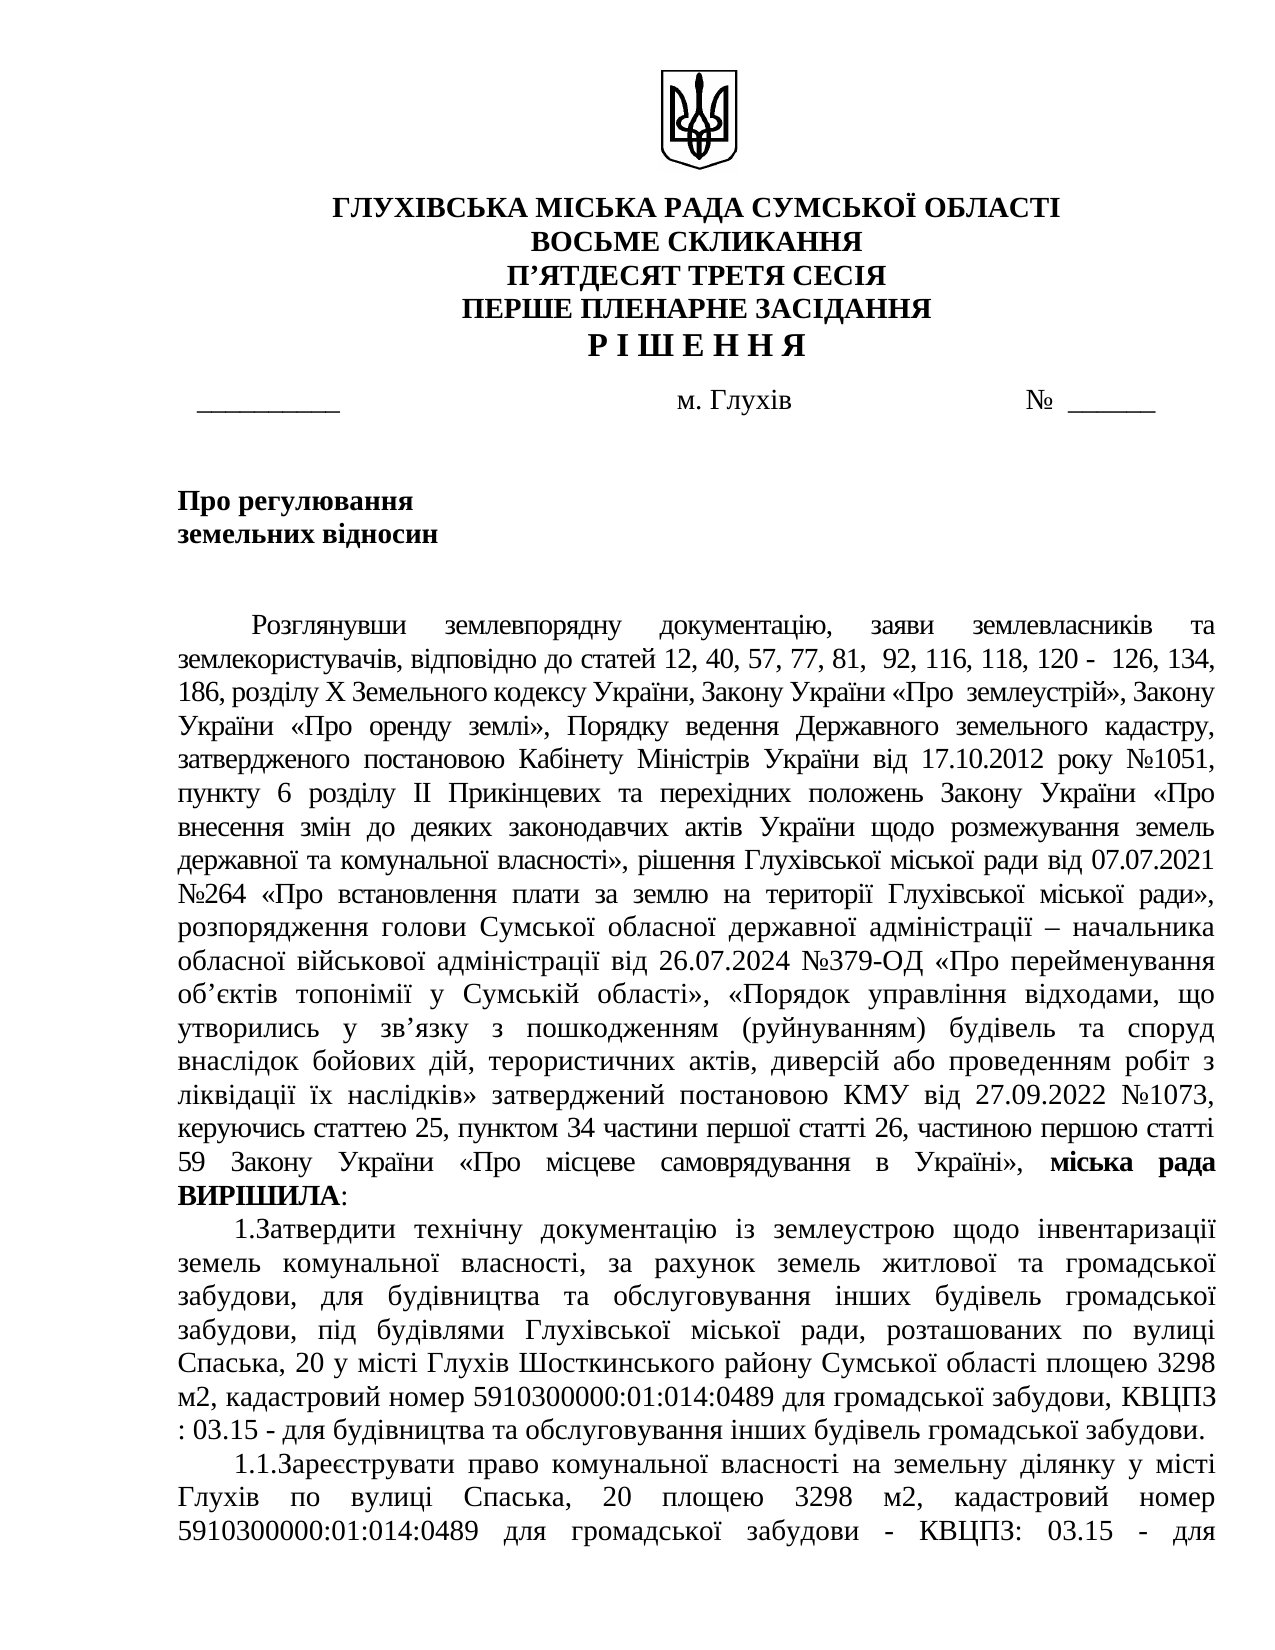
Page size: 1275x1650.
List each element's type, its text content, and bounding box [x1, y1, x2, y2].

text ВОСЬМЕ СКЛИКАННЯ [177, 224, 1216, 258]
text земельних відносин [177, 516, 1216, 550]
text 1.Затвердити технічну документацію із землеустрою щодо інвентаризації земель комунальної власності, за рахунок земель житлової та громадської забудови, для будівництва та обслуговування інших будівель громадської забудови, під будівлями Глухівської міської ради, розташованих по вулиці Спаська, 20 у місті Глухів Шосткинського району Сумської області площею 3298 м2, кадастровий номер 5910300000:01:014:0489 для громадської забудови, КВЦПЗ : 03.15 - для будівництва та обслуговування інших будівель громадської забудови. [177, 1211, 1217, 1446]
text Про регулювання [177, 483, 1216, 516]
text П’ЯТДЕСЯТ ТРЕТЯ СЕСІЯ [177, 258, 1216, 291]
picture [658, 68, 740, 172]
text ПЕРШЕ ПЛЕНАРНЕ ЗАСІДАННЯ [177, 291, 1216, 325]
text Розглянувши землевпорядну документацію, заяви землевласників та землекористувачів, відповідно до статей 12, 40, 57, 77, 81, 92, 116, 118, 120 - 126, 134, 186, розділу Х Земельного кодексу України, Закону України «Про землеустрій», Закону України «Про оренду землі», Порядку ведення Державного земельного кадастру, затвердженого постановою Кабінету Міністрів України від 17.10.2012 року №1051, пункту 6 розділу ІІ Прикінцевих та перехідних положень Закону України «Про внесення змін до деяких законодавчих актів України щодо розмежування земель державної та комунальної власності», рішення Глухівської міської ради від 07.07.2021 №264 «Про встановлення плати за землю на території Глухівської міської ради», розпорядження голови Сумської обласної державної адміністрації – начальника обласної військової адміністрації від 26.07.2024 №379-ОД «Про перейменування об’єктів топонімії у Сумській області», «Порядок управління відходами, що утворились у зв’язку з пошкодженням (руйнуванням) будівель та споруд внаслідок бойових дій, терористичних актів, диверсій або проведенням робіт з ліквідації їх наслідків» затверджений постановою КМУ від 27.09.2022 №1073, керуючись статтею 25, пунктом 34 частини першої статті 26, частиною першою статті 59 Закону України «Про місцеве самоврядування в Україні», міська рада ВИРІШИЛА: [177, 607, 1216, 1211]
text Глухівська міська рада Сумської області [177, 191, 1216, 224]
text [177, 1446, 1217, 1547]
text __________ м. Глухів № ______ [177, 382, 1216, 416]
text Р І Ш Е Н Н Я [177, 325, 1216, 363]
